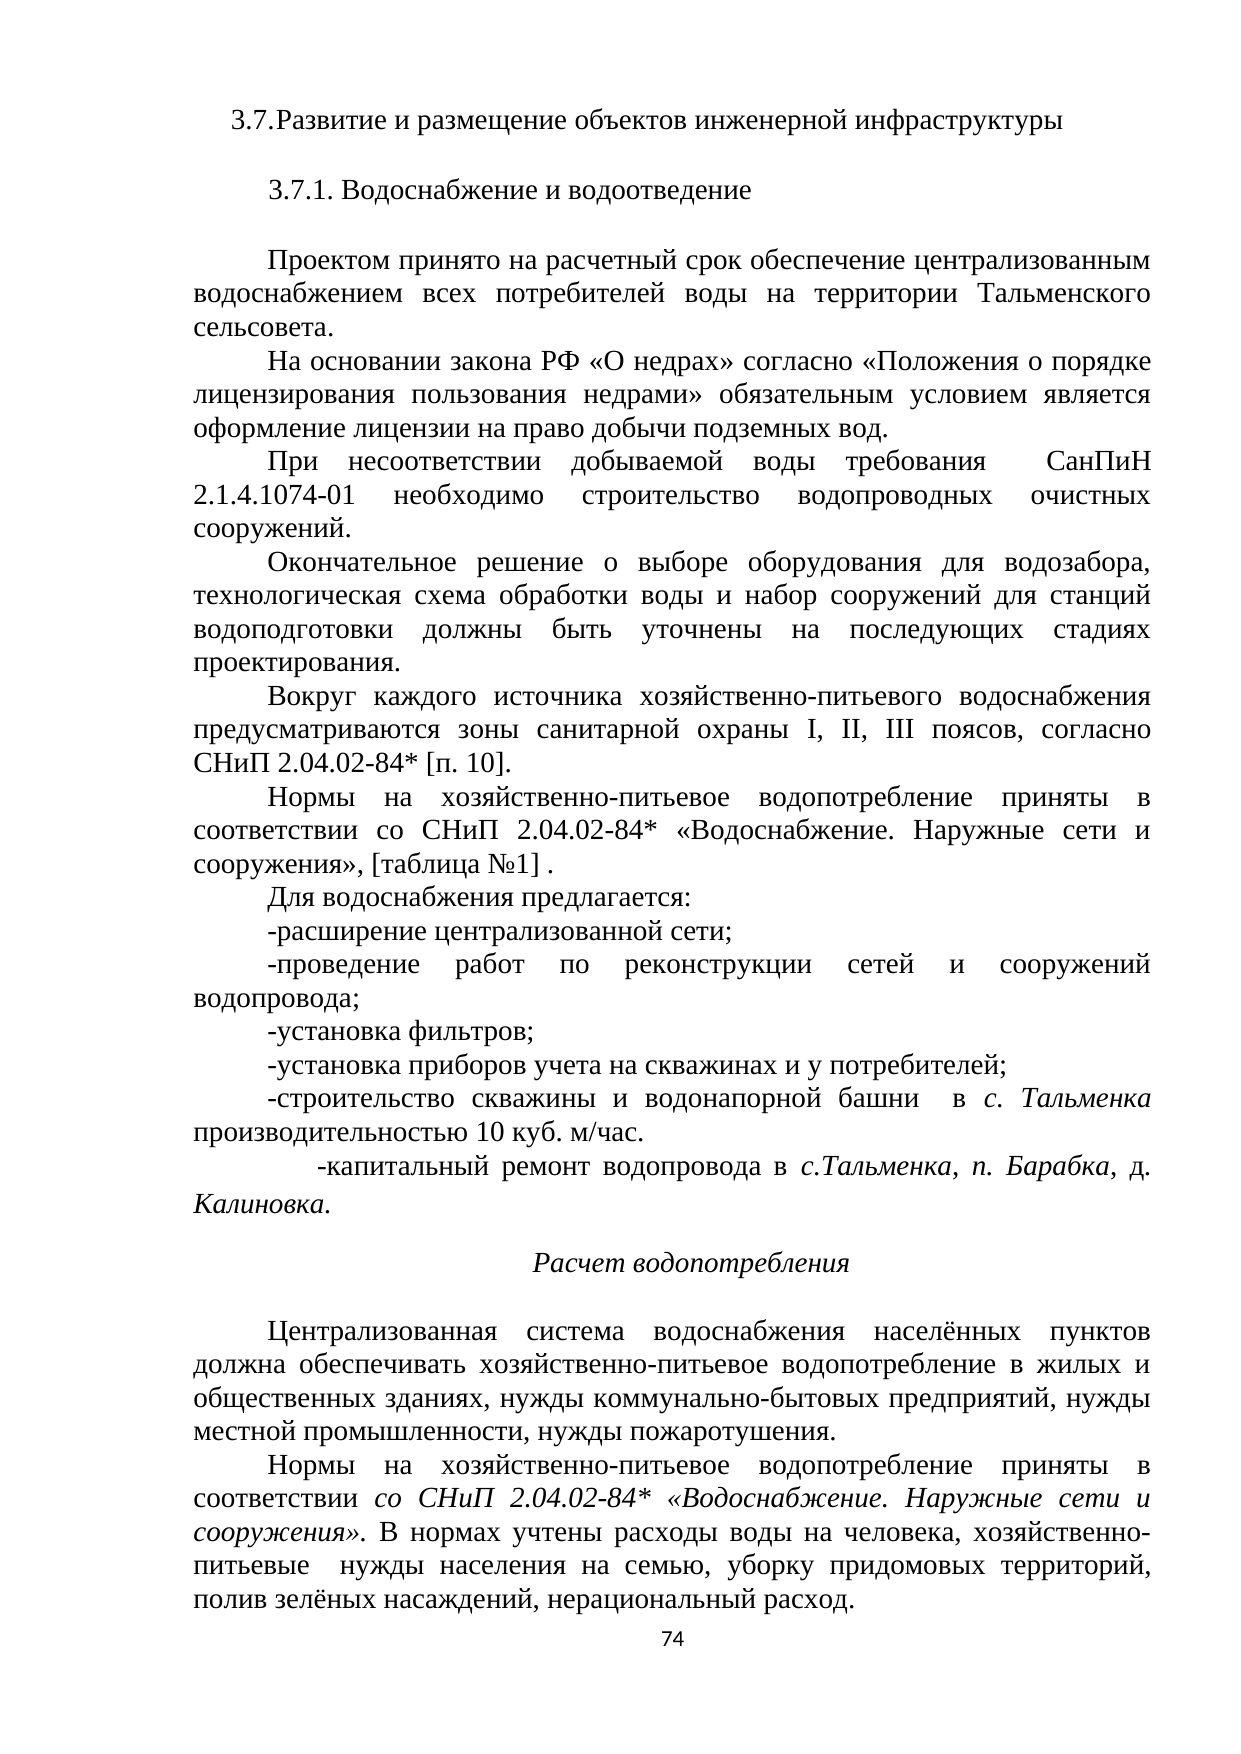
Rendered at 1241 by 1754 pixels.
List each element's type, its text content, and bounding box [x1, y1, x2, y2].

list Окончательное решение о выборе оборудования для водозабора, технологическая схема обработки воды и набор сооружений для станций водоподготовки должны быть уточнены на последующих стадиях проектирования. [193, 544, 1152, 678]
list Вокруг каждого источника хозяйственно-питьевого водоснабжения предусматриваются зоны санитарной охраны I, II, III поясов, согласно СНиП 2.04.02-84* [п. 10]. [193, 678, 1152, 779]
list -проведение работ по реконструкции сетей и сооружений водопровода; [193, 946, 1152, 1013]
list При несоответствии добываемой воды требования СанПиН 2.1.4.1074-01 необходимо строительство водопроводных очистных сооружений. [193, 443, 1152, 544]
text -капитальный ремонт водопровода в с.Тальменка, п. Барабка, д. Калиновка. [193, 1148, 1152, 1220]
text Проектом принято на расчетный срок обеспечение централизованным водоснабжением всех потребителей воды на территории Тальменского сельсовета. [193, 242, 1152, 343]
text Водоснабжение и водоотведение [268, 172, 1152, 206]
list Нормы на хозяйственно-питьевое водопотребление приняты в соответствии со СНиП 2.04.02-84* «Водоснабжение. Наружные сети и сооружения», [таблица №1] . [193, 779, 1152, 879]
list Для водоснабжения предлагается: [193, 879, 1152, 913]
list -строительство скважины и водонапорной башни в с. Тальменка производительностью 10 куб. м/час. [193, 1081, 1152, 1148]
text -установка приборов учета на скважинах и у потребителей; [193, 1047, 1152, 1081]
list На основании закона РФ «О недрах» согласно «Положения о порядке лицензирования пользования недрами» обязательным условием является оформление лицензии на право добычи подземных вод. [193, 343, 1152, 443]
list -расширение централизованной сети; [193, 913, 1152, 946]
text Централизованная система водоснабжения населённых пунктов должна обеспечивать хозяйственно-питьевое водопотребление в жилых и общественных зданиях, нужды коммунально-бытовых предприятий, нужды местной промышленности, нужды пожаротушения. [193, 1313, 1152, 1447]
text Нормы на хозяйственно-питьевое водопотребление приняты в соответствии со СНиП 2.04.02-84* «Водоснабжение. Наружные сети и сооружения». В нормах учтены расходы воды на человека, хозяйственно-питьевые нужды населения на семью, уборку придомовых территорий, полив зелёных насаждений, нерациональный расход. [193, 1447, 1152, 1614]
text Расчет водопотребления [231, 1246, 1152, 1279]
list -установка фильтров; [193, 1013, 1152, 1047]
list Развитие и размещение объектов инженерной инфраструктуры [231, 102, 1152, 135]
